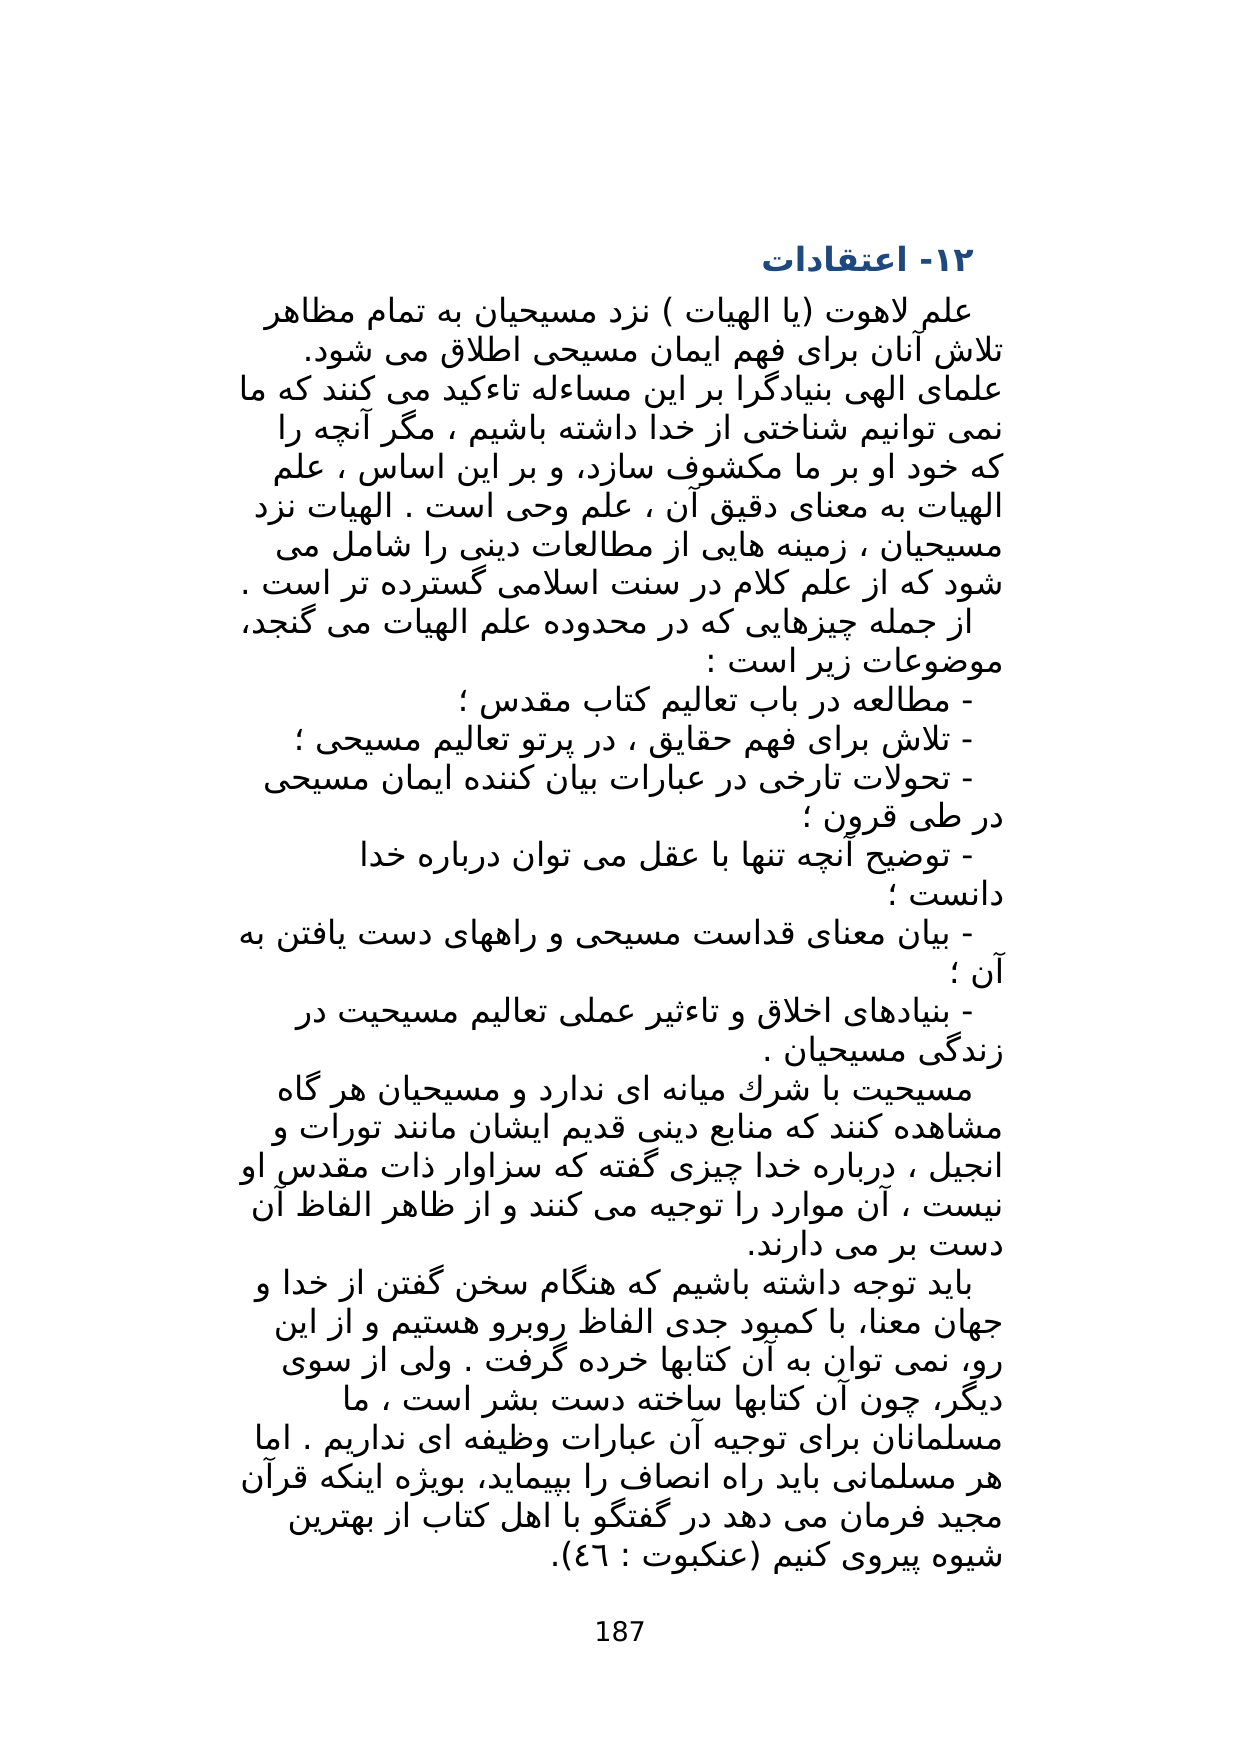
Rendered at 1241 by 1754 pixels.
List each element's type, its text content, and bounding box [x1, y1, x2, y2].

text - مطالعه در باب تعاليم كتاب مقدس ؛ [236, 680, 1004, 719]
text - توضيح آنچه تنها با عقل مى توان درباره خدا دانست ؛ [236, 836, 1004, 913]
text - بيان معناى قداست مسيحى و راههاى دست يافتن به آن ؛ [236, 913, 1004, 991]
text علم لاهوت (يا الهيات ) نزد مسيحيان به تمام مظاهر تلاش آنان براى فهم ايمان مسيحى اطلاق مى شود. علماى الهى بنيادگرا بر اين مساءله تاءكيد مى كنند كه ما نمى توانيم شناختى از خدا داشته باشيم ، مگر آنچه را كه خود او بر ما مكشوف سازد، و بر اين اساس ، علم الهيات به معناى دقيق آن ، علم وحى است . الهيات نزد مسيحيان ، زمينه هايى از مطالعات دينى را شامل مى شود كه از علم كلام در سنت اسلامى گسترده تر است . [236, 292, 1004, 603]
text - تحولات تارخى در عبارات بيان كننده ايمان مسيحى در طى قرون ؛ [236, 758, 1004, 836]
subtitle ١٢- اعتقادات [236, 241, 1004, 279]
text بايد توجه داشته باشيم كه هنگام سخن گفتن از خدا و جهان معنا، با كمبود جدى الفاظ روبرو هستيم و از اين رو، نمى توان به آن كتابها خرده گرفت . ولى از سوى ديگر، چون آن كتابها ساخته دست بشر است ، ما مسلمانان براى توجيه آن عبارات وظيفه اى نداريم . اما هر مسلمانى بايد راه انصاف را بپيمايد، بويژه اينكه قرآن مجيد فرمان مى دهد در گفتگو با اهل كتاب از بهترين شيوه پيروى كنيم (عنكبوت : ٤٦). [236, 1263, 1004, 1574]
text مسيحيت با شرك ميانه اى ندارد و مسيحيان هر گاه مشاهده كنند كه منابع دينى قديم ايشان مانند تورات و انجيل ، درباره خدا چيزى گفته كه سزاوار ذات مقدس او نيست ، آن موارد را توجيه مى كنند و از ظاهر الفاظ آن دست بر مى دارند. [236, 1069, 1004, 1263]
text از جمله چيزهايى كه در محدوده علم الهيات مى گنجد، موضوعات زير است : [236, 603, 1004, 680]
text - بنيادهاى اخلاق و تاءثير عملى تعاليم مسيحيت در زندگى مسيحيان . [236, 991, 1004, 1069]
text - تلاش براى فهم حقايق ، در پرتو تعاليم مسيحى ؛ [236, 719, 1004, 758]
